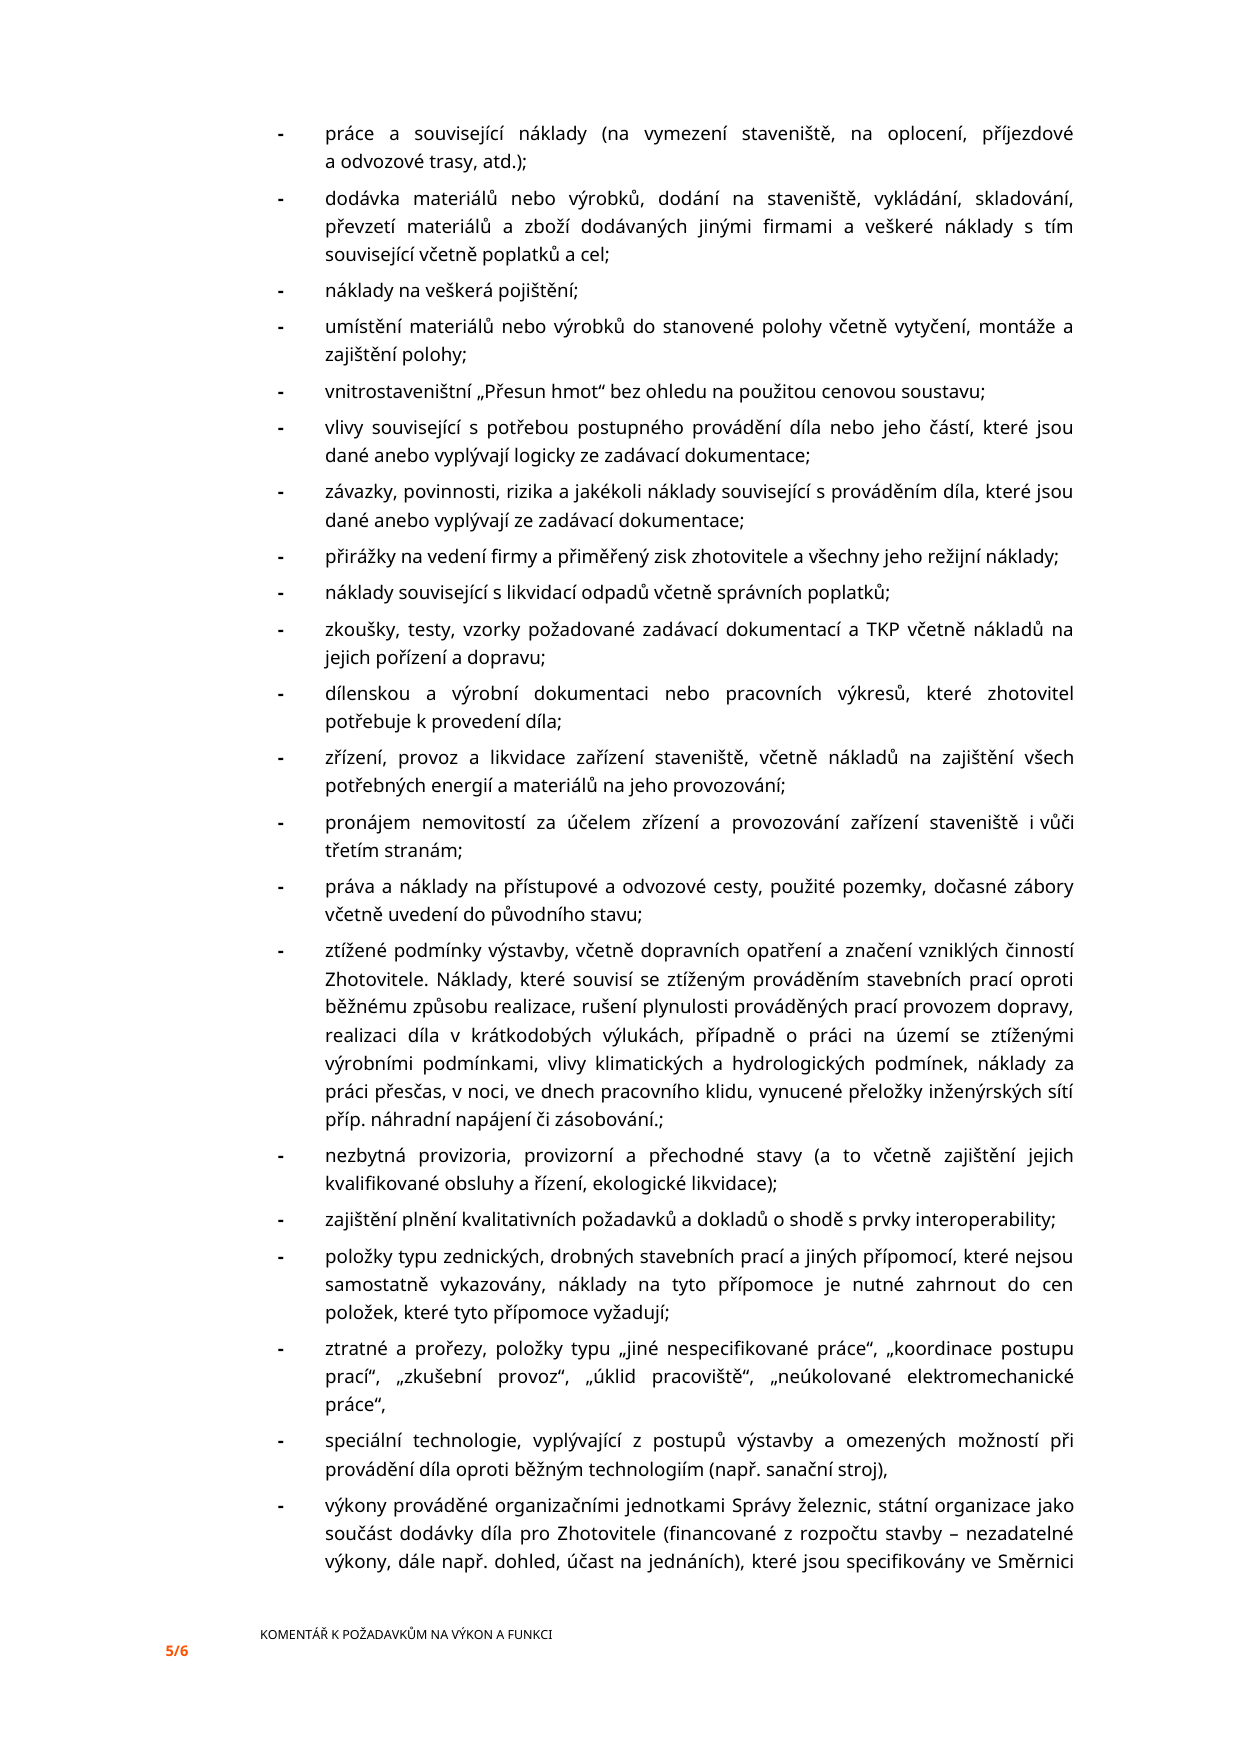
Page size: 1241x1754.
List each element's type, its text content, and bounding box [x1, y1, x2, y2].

text přirážky na vedení firmy a přiměřený zisk zhotovitele a všechny jeho režijní náklady; [278, 543, 1075, 569]
text práce a související náklady (na vymezení staveniště, na oplocení, příjezdové a odvozové trasy, atd.); [278, 121, 1075, 174]
text náklady související s likvidací odpadů včetně správních poplatků; [278, 579, 1075, 605]
text speciální technologie, vyplývající z postupů výstavby a omezených možností při provádění díla oproti běžným technologiím (např. sanační stroj), [278, 1428, 1075, 1481]
text závazky, povinnosti, rizika a jakékoli náklady související s prováděním díla, které jsou dané anebo vyplývají ze zadávací dokumentace; [278, 479, 1075, 532]
text dílenskou a výrobní dokumentaci nebo pracovních výkresů, které zhotovitel potřebuje k provedení díla; [278, 680, 1075, 734]
text umístění materiálů nebo výrobků do stanovené polohy včetně vytyčení, montáže a zajištění polohy; [278, 314, 1075, 367]
text ztížené podmínky výstavby, včetně dopravních opatření a značení vzniklých činností Zhotovitele. Náklady, které souvisí se ztíženým prováděním stavebních prací oproti běžnému způsobu realizace, rušení plynulosti prováděných prací provozem dopravy, realizaci díla v krátkodobých výlukách, případně o práci na území se ztíženými výrobními podmínkami, vlivy klimatických a hydrologických podmínek, náklady za práci přesčas, v noci, ve dnech pracovního klidu, vynucené přeložky inženýrských sítí příp. náhradní napájení či zásobování.; [278, 938, 1075, 1131]
text zřízení, provoz a likvidace zařízení staveniště, včetně nákladů na zajištění všech potřebných energií a materiálů na jeho provozování; [278, 745, 1075, 798]
text položky typu zednických, drobných stavebních prací a jiných přípomocí, které nejsou samostatně vykazovány, náklady na tyto přípomoce je nutné zahrnout do cen položek, které tyto přípomoce vyžadují; [278, 1243, 1075, 1324]
text nezbytná provizoria, provizorní a přechodné stavy (a to včetně zajištění jejich kvalifikované obsluhy a řízení, ekologické likvidace); [278, 1142, 1075, 1196]
text vnitrostaveništní „Přesun hmot“ bez ohledu na použitou cenovou soustavu; [278, 378, 1075, 404]
text náklady na veškerá pojištění; [278, 277, 1075, 303]
text práva a náklady na přístupové a odvozové cesty, použité pozemky, dočasné zábory včetně uvedení do původního stavu; [278, 873, 1075, 927]
text zajištění plnění kvalitativních požadavků a dokladů o shodě s prvky interoperability; [278, 1207, 1075, 1232]
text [278, 1492, 1075, 1574]
text vlivy související s potřebou postupného provádění díla nebo jeho částí, které jsou dané anebo vyplývají logicky ze zadávací dokumentace; [278, 414, 1075, 468]
text pronájem nemovitostí za účelem zřízení a provozování zařízení staveniště i vůči třetím stranám; [278, 809, 1075, 863]
text zkoušky, testy, vzorky požadované zadávací dokumentací a TKP včetně nákladů na jejich pořízení a dopravu; [278, 616, 1075, 669]
text ztratné a prořezy, položky typu „jiné nespecifikované práce“, „koordinace postupu prací“, „zkušební provoz“, „úklid pracoviště“, „neúkolované elektromechanické práce“, [278, 1335, 1075, 1417]
text dodávka materiálů nebo výrobků, dodání na staveniště, vykládání, skladování, převzetí materiálů a zboží dodávaných jinými firmami a veškeré náklady s tím související včetně poplatků a cel; [278, 185, 1075, 267]
